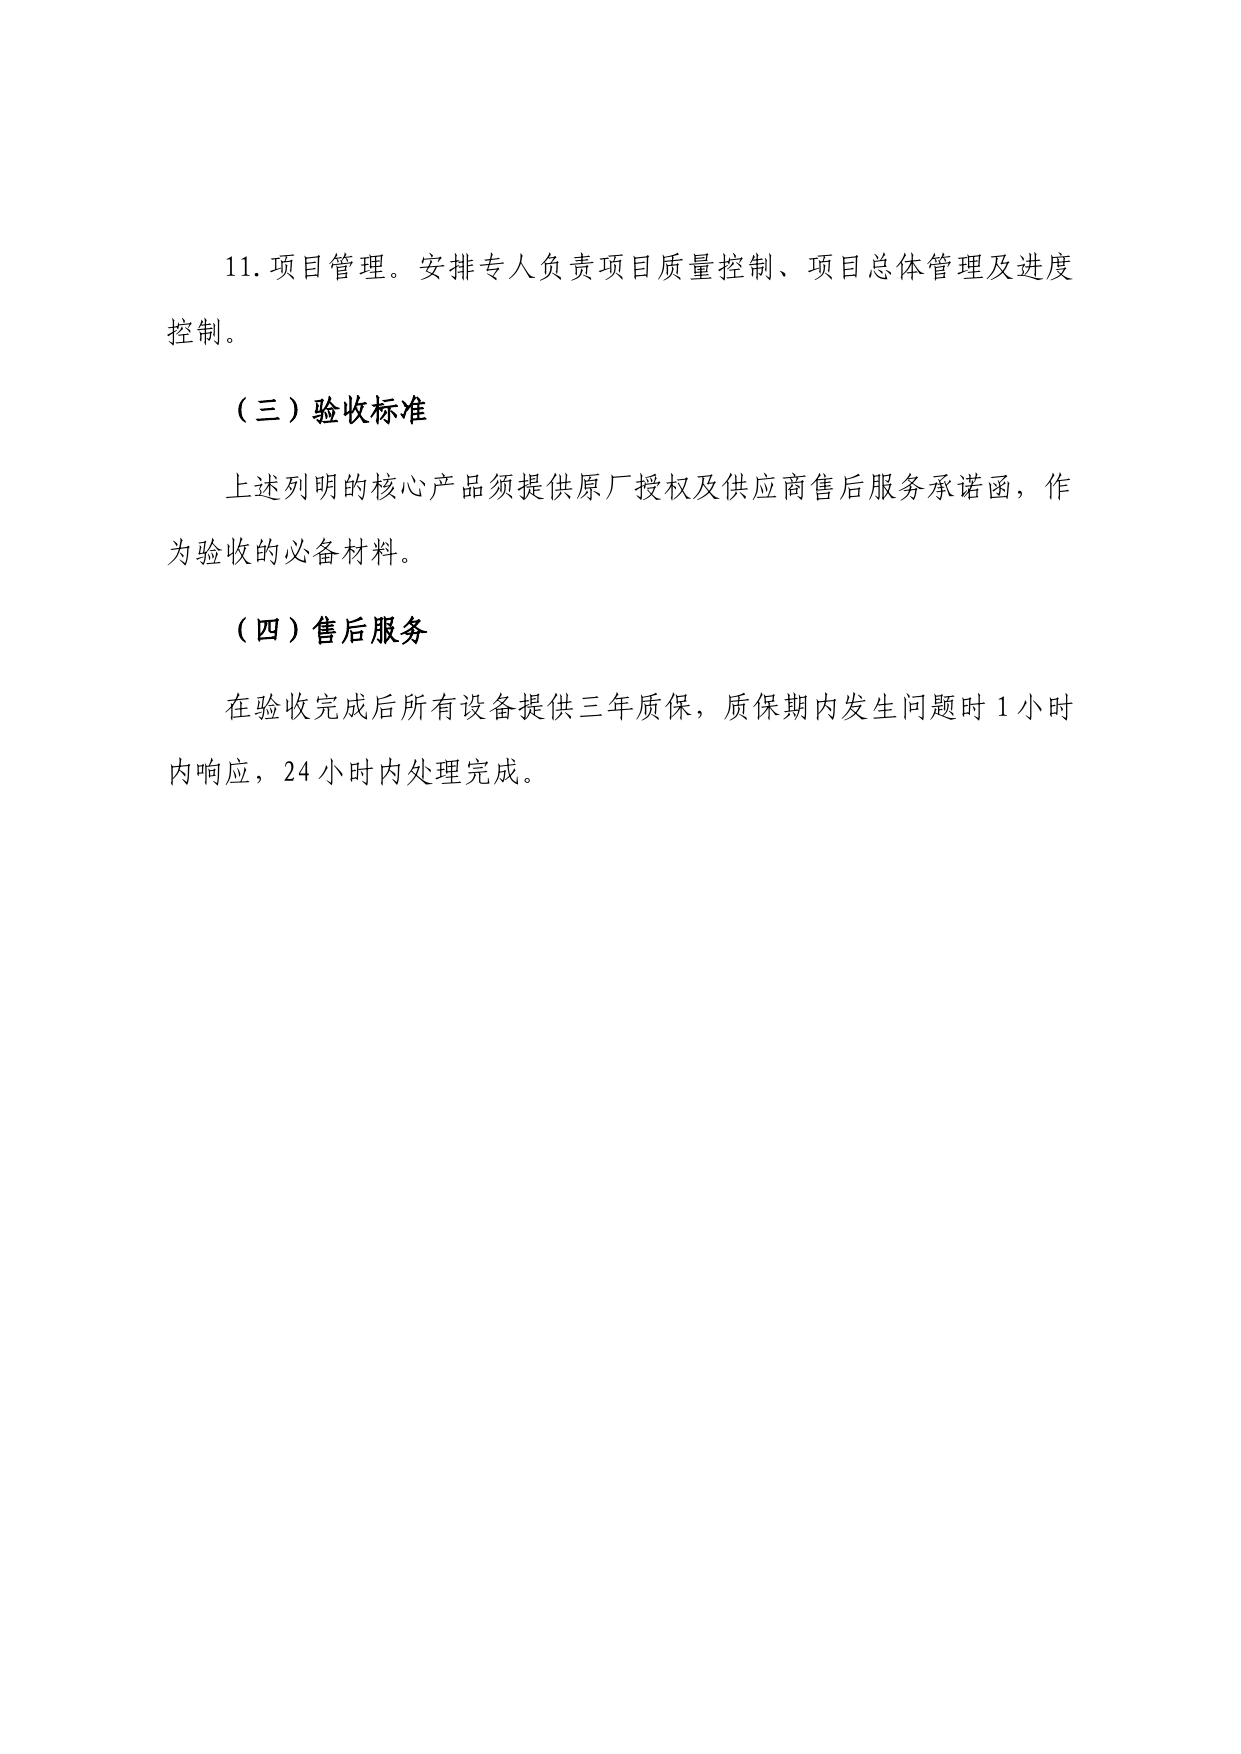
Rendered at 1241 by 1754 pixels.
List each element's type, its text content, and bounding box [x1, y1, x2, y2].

text 上述列明的核心产品须提供原厂授权及供应商售后服务承诺函，作为验收的必备材料。 [165, 453, 1075, 583]
text 11.项目管理。安排专人负责项目质量控制、项目总体管理及进度控制。 [165, 233, 1075, 363]
text （四）售后服务 [165, 595, 1075, 660]
text 在验收完成后所有设备提供三年质保，质保期内发生问题时1小时内响应，24小时内处理完成。 [165, 673, 1075, 803]
text （三）验收标准 [165, 375, 1075, 440]
